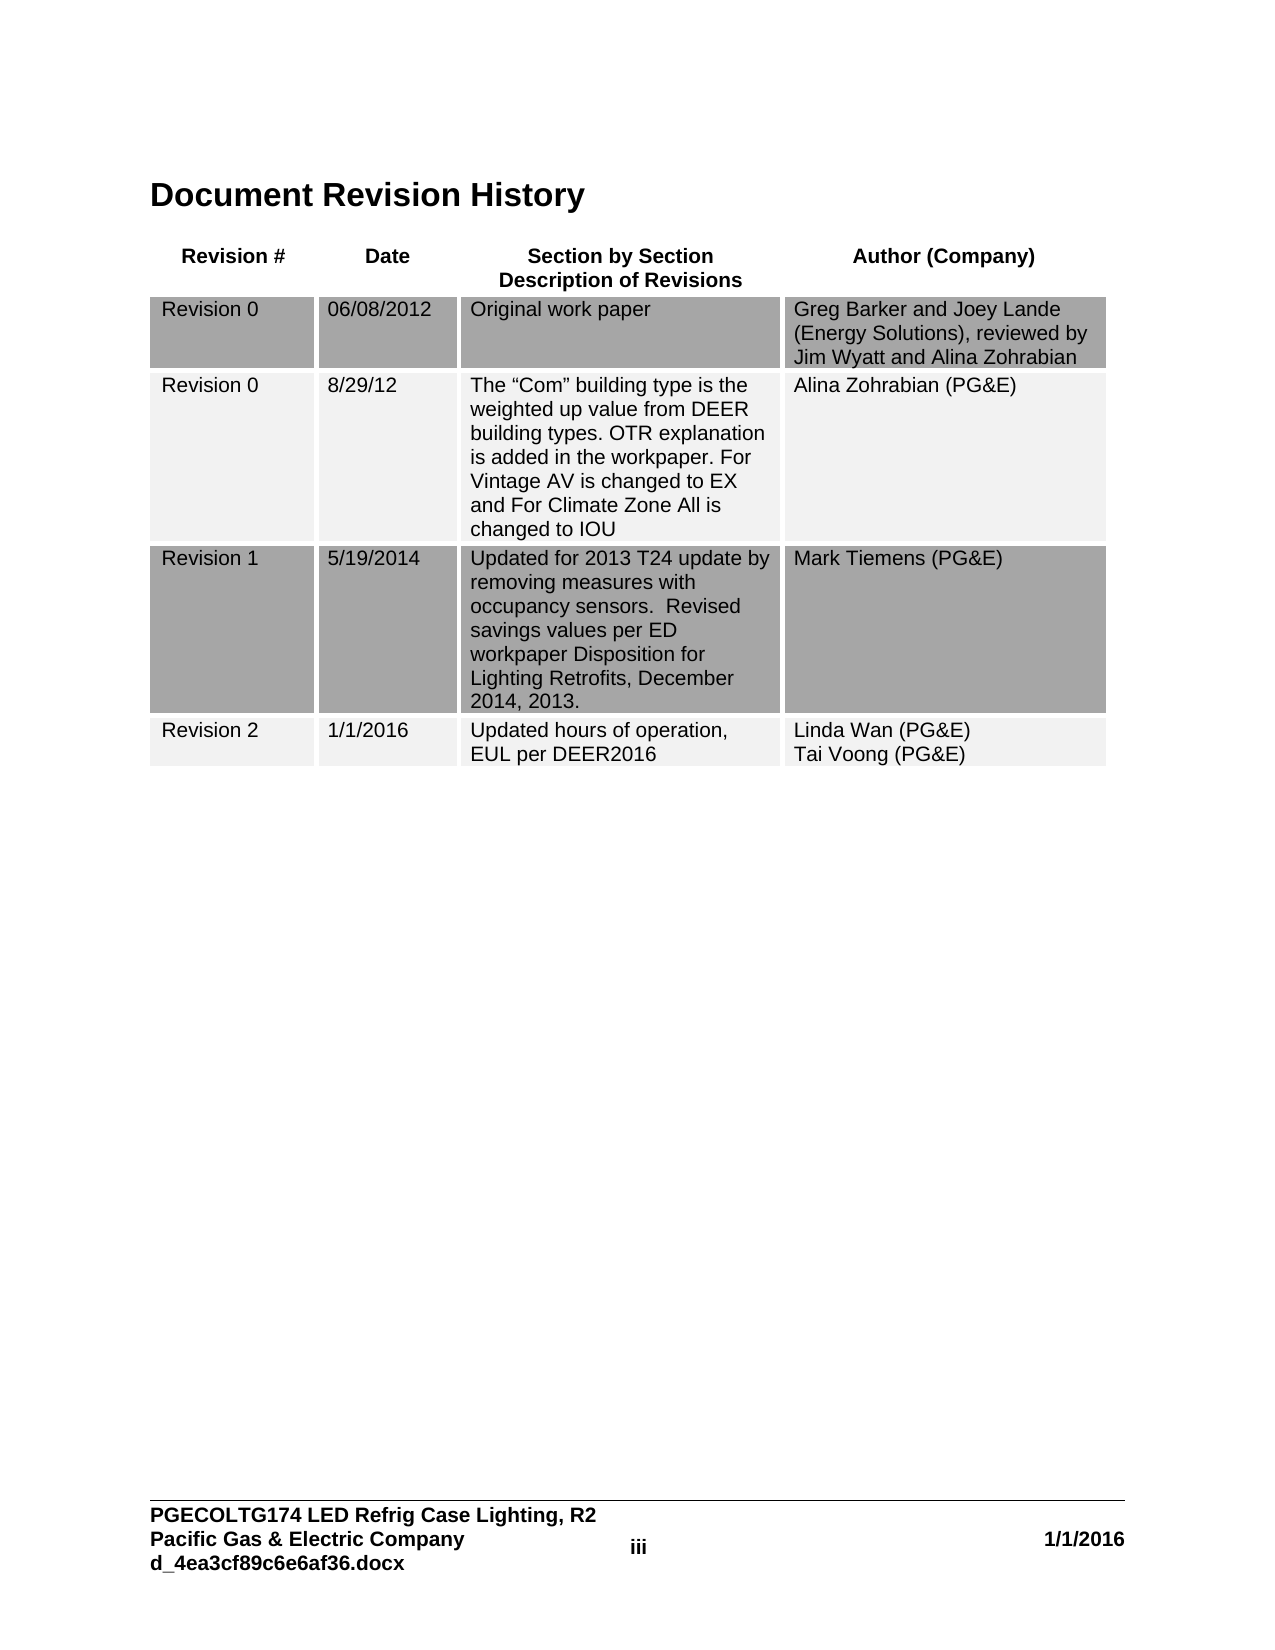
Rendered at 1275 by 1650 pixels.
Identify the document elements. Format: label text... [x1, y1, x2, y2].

table_cell Updated for 2013 T24 update by removing measures with occupancy sensors. Revised savings values per ED workpaper Disposition for Lighting Retrofits, December 2014, 2013. [461, 546, 780, 713]
table_cell 5/19/2014 [319, 546, 457, 713]
table_cell 06/08/2012 [319, 297, 457, 368]
table_cell Revision 0 [150, 373, 314, 541]
table_cell Greg Barker and Joey Lande (Energy Solutions), reviewed by Jim Wyatt and Alina Zohrabian [785, 297, 1106, 368]
table_cell Mark Tiemens (PG&E) [785, 546, 1106, 713]
table_header Date [319, 244, 457, 292]
table_cell Revision 2 [150, 718, 314, 766]
table_cell The “Com” building type is the weighted up value from DEER building types. OTR explanation is added in the workpaper. For Vintage AV is changed to EX and For Climate Zone All is changed to IOU [461, 373, 780, 541]
table_cell Updated hours of operation, EUL per DEER2016 [461, 718, 780, 766]
table_header Section by Section Description of Revisions [461, 244, 780, 292]
table_cell 8/29/12 [319, 373, 457, 541]
table_cell Linda Wan (PG&E) Tai Voong (PG&E) [785, 718, 1106, 766]
table_cell Alina Zohrabian (PG&E) [785, 373, 1106, 541]
table_cell 1/1/2016 [319, 718, 457, 766]
table_header Revision # [150, 244, 314, 292]
table_cell Original work paper [461, 297, 780, 368]
table_cell Revision 0 [150, 297, 314, 368]
table_cell Revision 1 [150, 546, 314, 713]
subtitle Document Revision History [150, 175, 1125, 213]
table_header Author (Company) [785, 244, 1106, 292]
